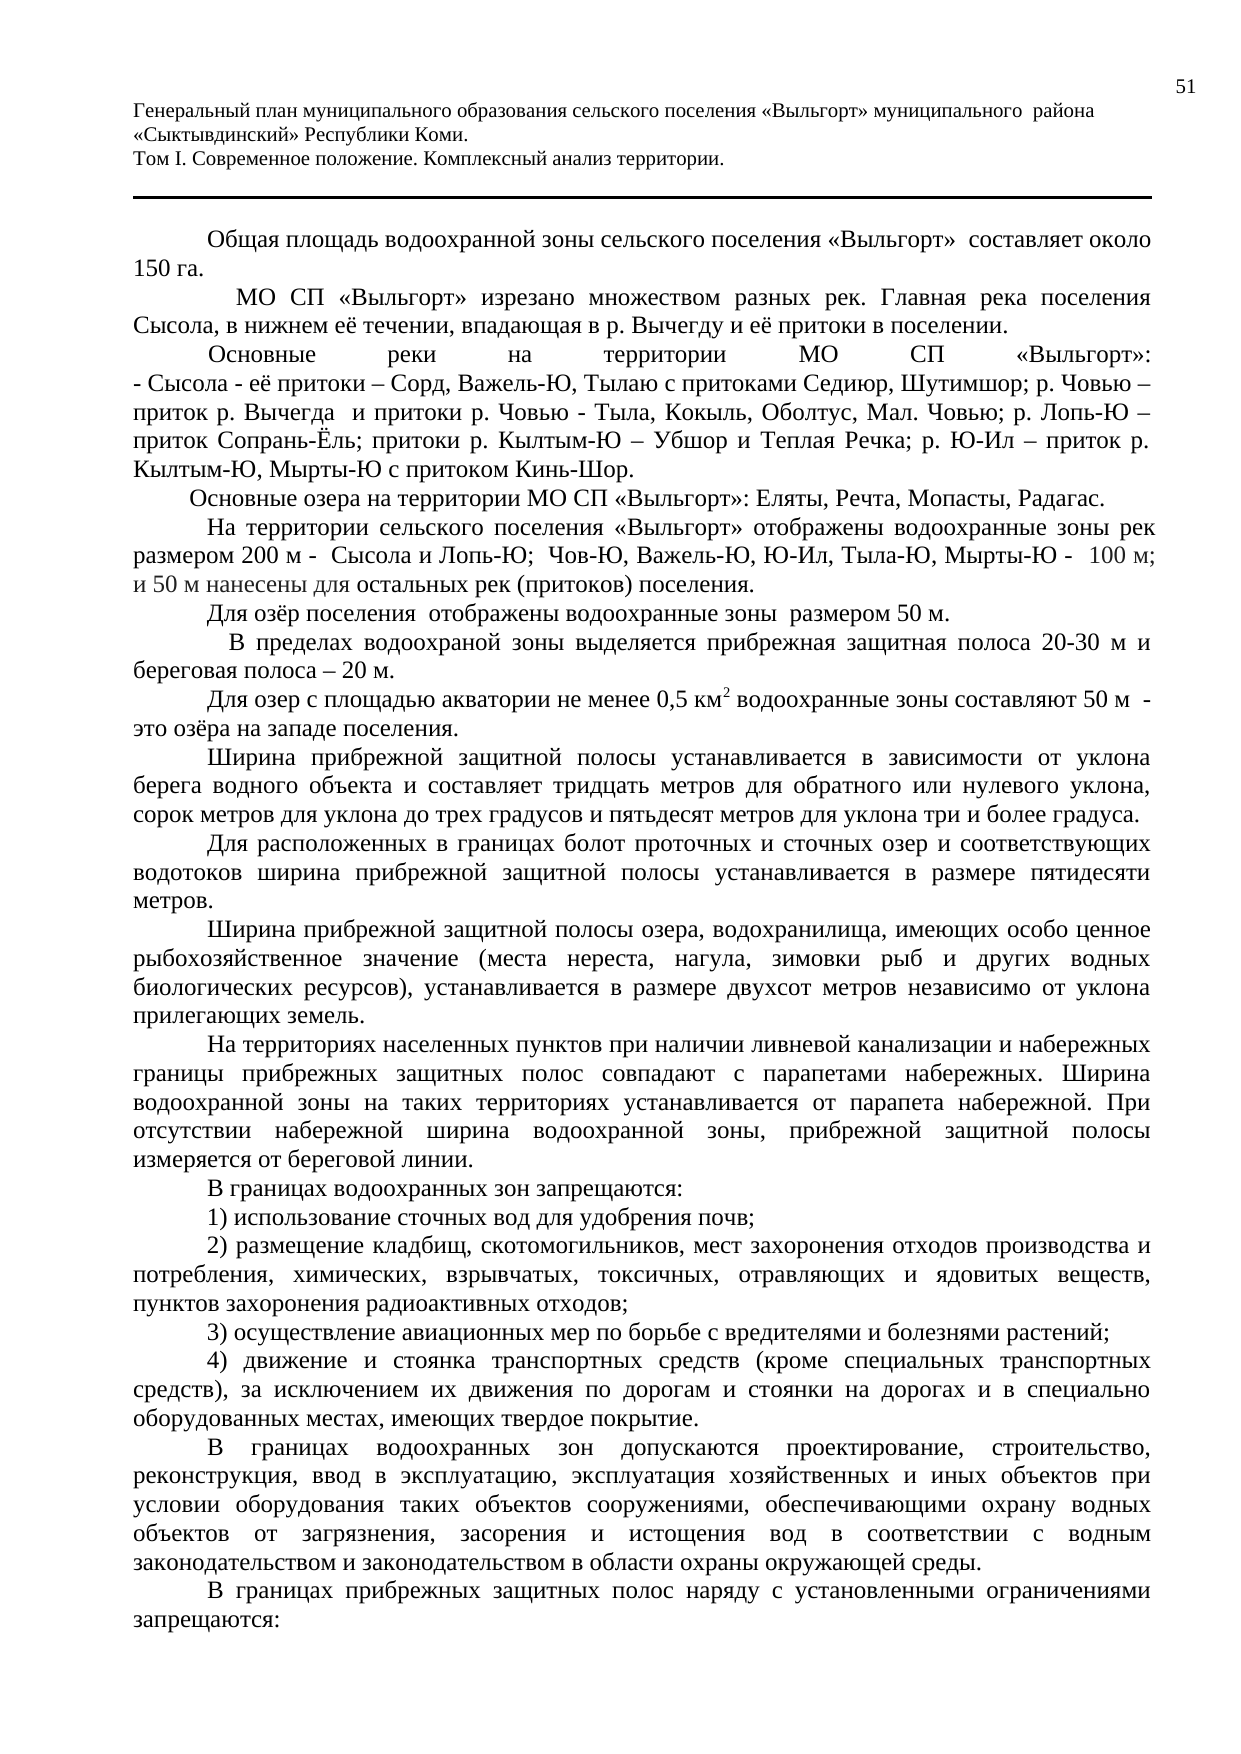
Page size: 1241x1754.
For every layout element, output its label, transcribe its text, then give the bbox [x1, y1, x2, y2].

text В границах водоохранных зон запрещаются: [133, 1173, 1152, 1202]
text Основные реки на территории МО СП «Выльгорт»: - Сысола - её притоки – Сорд, Важель-Ю, Тылаю с притоками Седиюр, Шутимшор; р. Човью – приток р. Вычегда и притоки р. Човью - Тыла, Кокыль, Оболтус, Мал. Човью; р. Лопь-Ю – приток Сопрань-Ёль; притоки р. Кылтым-Ю – Убшор и Теплая Речка; р. Ю-Ил – приток р. Кылтым-Ю, Мырты-Ю с притоком Кинь-Шор. [133, 339, 1152, 483]
text В пределах водоохраной зоны выделяется прибрежная защитная полоса 20-30 м и береговая полоса – . [133, 627, 1152, 684]
text В границах водоохранных зон допускаются проектирование, строительство, реконструкция, ввод в эксплуатацию, эксплуатация хозяйственных и иных объектов при условии оборудования таких объектов сооружениями, обеспечивающими охрану водных объектов от загрязнения, засорения и истощения вод в соответствии с водным законодательством и законодательством в области охраны окружающей среды. [133, 1432, 1152, 1576]
text Для озёр поселения отображены водоохранные зоны размером 50 м. [133, 598, 1156, 627]
text Ширина прибрежной защитной полосы устанавливается в зависимости от уклона берега водного объекта и составляет тридцать метров для обратного или нулевого уклона, сорок метров для уклона до трех градусов и пятьдесят метров для уклона три и более градуса. [133, 742, 1152, 828]
text На территориях населенных пунктов при наличии ливневой канализации и набережных границы прибрежных защитных полос совпадают с парапетами набережных. Ширина водоохранной зоны на таких территориях устанавливается от парапета набережной. При отсутствии набережной ширина водоохранной зоны, прибрежной защитной полосы измеряется от береговой линии. [133, 1029, 1152, 1173]
text На территории сельского поселения «Выльгорт» отображены водоохранные зоны рек размером - Сысола и Лопь-Ю; Чов-Ю, Важель-Ю, Ю-Ил, Тыла-Ю, Мырты-Ю - 100 м; и нанесены для остальных рек (притоков) поселения. [133, 512, 1156, 598]
text 3) осуществление авиационных мер по борьбе с вредителями и болезнями растений; [133, 1317, 1152, 1346]
text МО СП «Выльгорт» изрезано множеством разных рек. Главная река поселения Сысола, в нижнем её течении, впадающая в р. Вычегду и её притоки в поселении. [133, 282, 1152, 339]
text В границах прибрежных защитных полос наряду с установленными ограничениями запрещаются: [133, 1576, 1152, 1633]
text 1) использование сточных вод для удобрения почв; [133, 1202, 1152, 1231]
text Основные озера на территории МО СП «Выльгорт»: Еляты, Речта, Мопасты, Радагас. [133, 483, 1152, 512]
text 4) движение и стоянка транспортных средств (кроме специальных транспортных средств), за исключением их движения по дорогам и стоянки на дорогах и в специально оборудованных местах, имеющих твердое покрытие. [133, 1346, 1152, 1432]
text Для расположенных в границах болот проточных и сточных озер и соответствующих водотоков ширина прибрежной защитной полосы устанавливается в размере пятидесяти метров. [133, 828, 1152, 914]
text Общая площадь водоохранной зоны сельского поселения «Выльгорт» составляет около 150 га. [133, 224, 1152, 282]
text Для озер с площадью акватории не менее 0,5 км2 водоохранные зоны составляют - это озёра на западе поселения. [133, 684, 1152, 742]
text 2) размещение кладбищ, скотомогильников, мест захоронения отходов производства и потребления, химических, взрывчатых, токсичных, отравляющих и ядовитых веществ, пунктов захоронения радиоактивных отходов; [133, 1231, 1152, 1317]
text Ширина прибрежной защитной полосы озера, водохранилища, имеющих особо ценное рыбохозяйственное значение (места нереста, нагула, зимовки рыб и других водных биологических ресурсов), устанавливается в размере двухсот метров независимо от уклона прилегающих земель. [133, 914, 1152, 1029]
